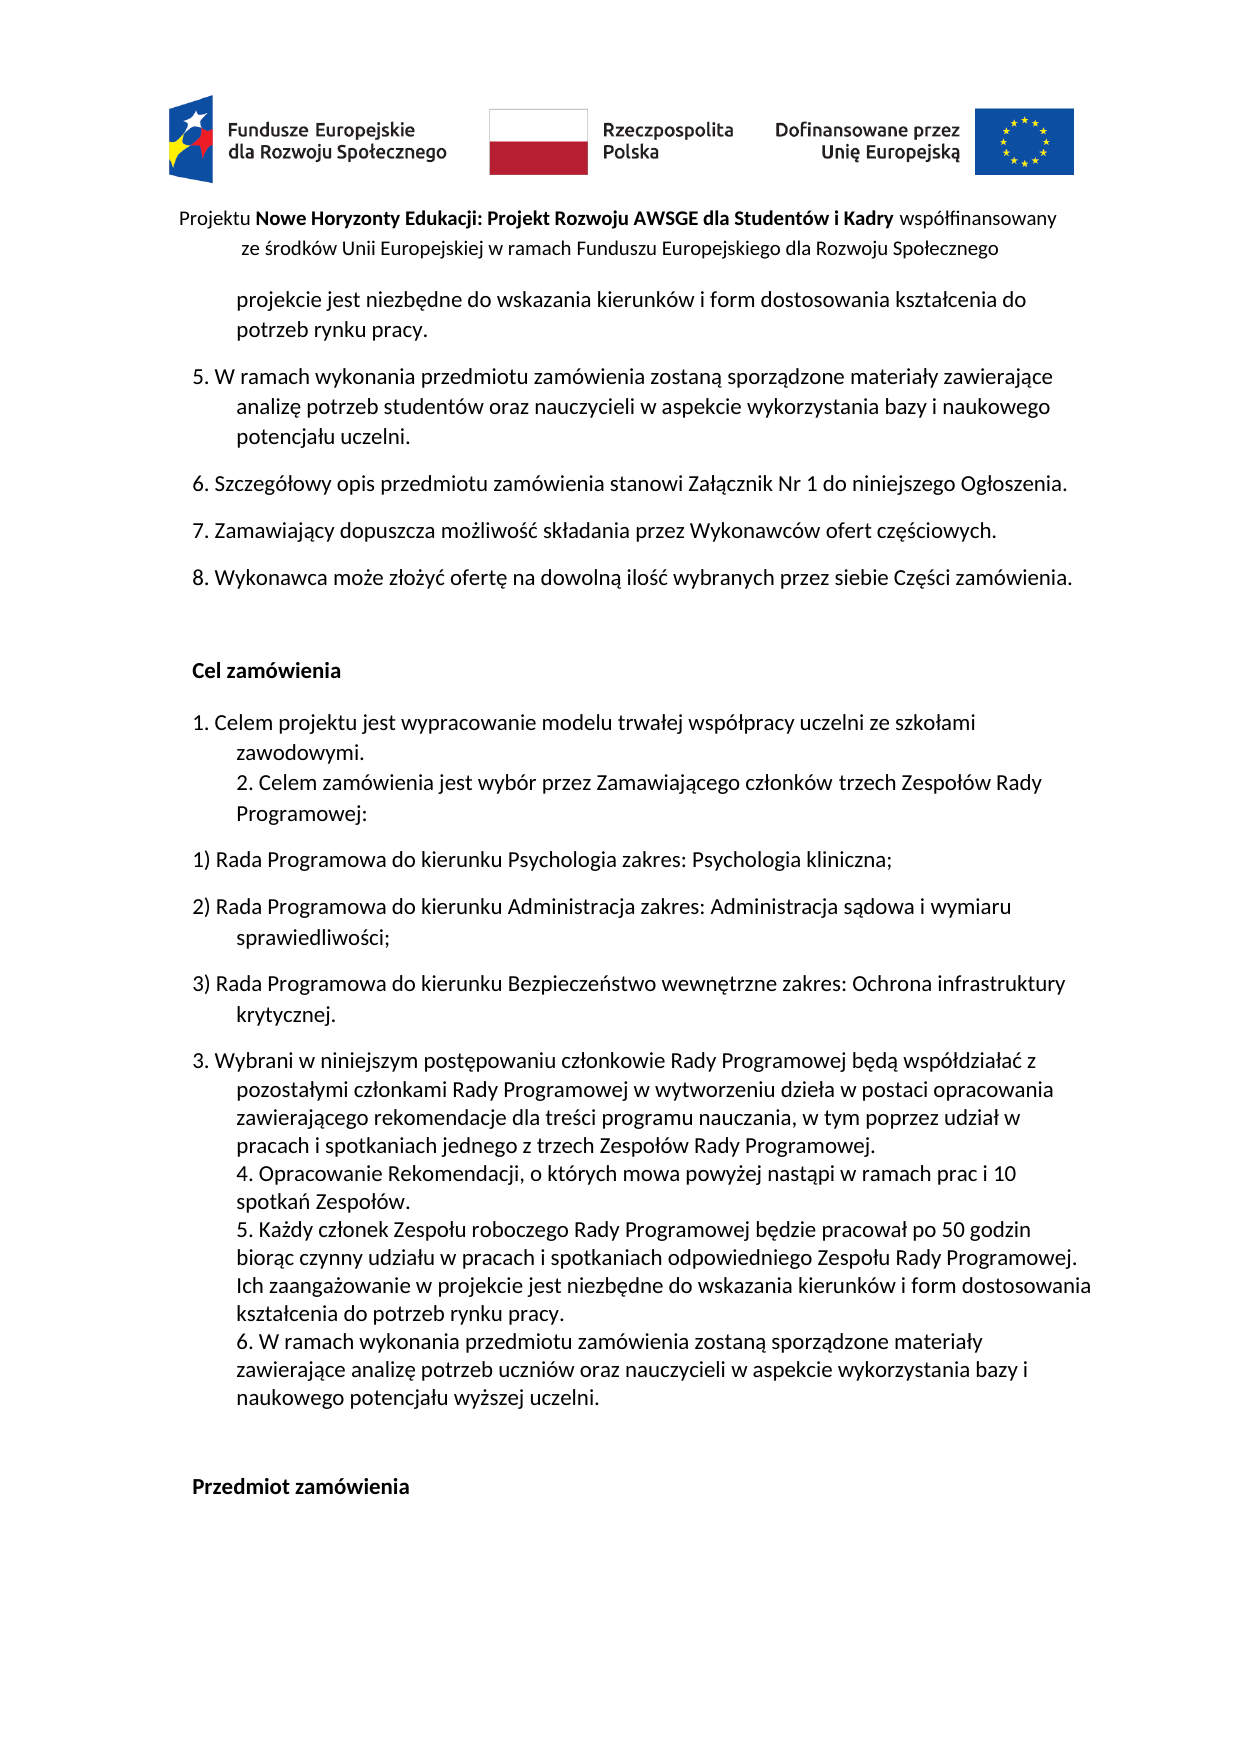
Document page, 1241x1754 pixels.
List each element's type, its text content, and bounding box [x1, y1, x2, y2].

text 8. Wykonawca może złożyć ofertę na dowolną ilość wybranych przez siebie Części zamówienia. [192, 563, 1093, 591]
text Przedmiot zamówienia [192, 1472, 1093, 1500]
text 1. Celem projektu jest wypracowanie modelu trwałej współpracy uczelni ze szkołami zawodowymi. 2. Celem zamówienia jest wybór przez Zamawiającego członków trzech Zespołów Rady Programowej: [192, 708, 1093, 827]
picture [147, 73, 1093, 202]
text 5. W ramach wykonania przedmiotu zamówienia zostaną sporządzone materiały zawierające analizę potrzeb studentów oraz nauczycieli w aspekcie wykorzystania bazy i naukowego potencjału uczelni. [192, 362, 1093, 450]
text Cel zamówienia [192, 657, 1093, 685]
text 1) Rada Programowa do kierunku Psychologia zakres: Psychologia kliniczna; [192, 846, 1093, 874]
text 2) Rada Programowa do kierunku Administracja zakres: Administracja sądowa i wymiaru sprawiedliwości; [192, 892, 1093, 951]
text 6. Szczegółowy opis przedmiotu zamówienia stanowi Załącznik Nr 1 do niniejszego Ogłoszenia. [192, 469, 1093, 497]
text 3. Wybrani w niniejszym postępowaniu członkowie Rady Programowej będą współdziałać z pozostałymi członkami Rady Programowej w wytworzeniu dzieła w postaci opracowania zawierającego rekomendacje dla treści programu nauczania, w tym poprzez udział w pracach i spotkaniach jednego z trzech Zespołów Rady Programowej. 4. Opracowanie Rekomendacji, o których mowa powyżej nastąpi w ramach prac i 10 spotkań Zespołów. 5. Każdy członek Zespołu roboczego Rady Programowej będzie pracował po 50 godzin biorąc czynny udziału w pracach i spotkaniach odpowiedniego Zespołu Rady Programowej. Ich zaangażowanie w projekcie jest niezbędne do wskazania kierunków i form dostosowania kształcenia do potrzeb rynku pracy. 6. W ramach wykonania przedmiotu zamówienia zostaną sporządzone materiały zawierające analizę potrzeb uczniów oraz nauczycieli w aspekcie wykorzystania bazy i naukowego potencjału wyższej uczelni. [192, 1047, 1093, 1411]
text 3) Rada Programowa do kierunku Bezpieczeństwo wewnętrzne zakres: Ochrona infrastruktury krytycznej. [192, 969, 1093, 1028]
text 7. Zamawiający dopuszcza możliwość składania przez Wykonawców ofert częściowych. [192, 516, 1093, 544]
